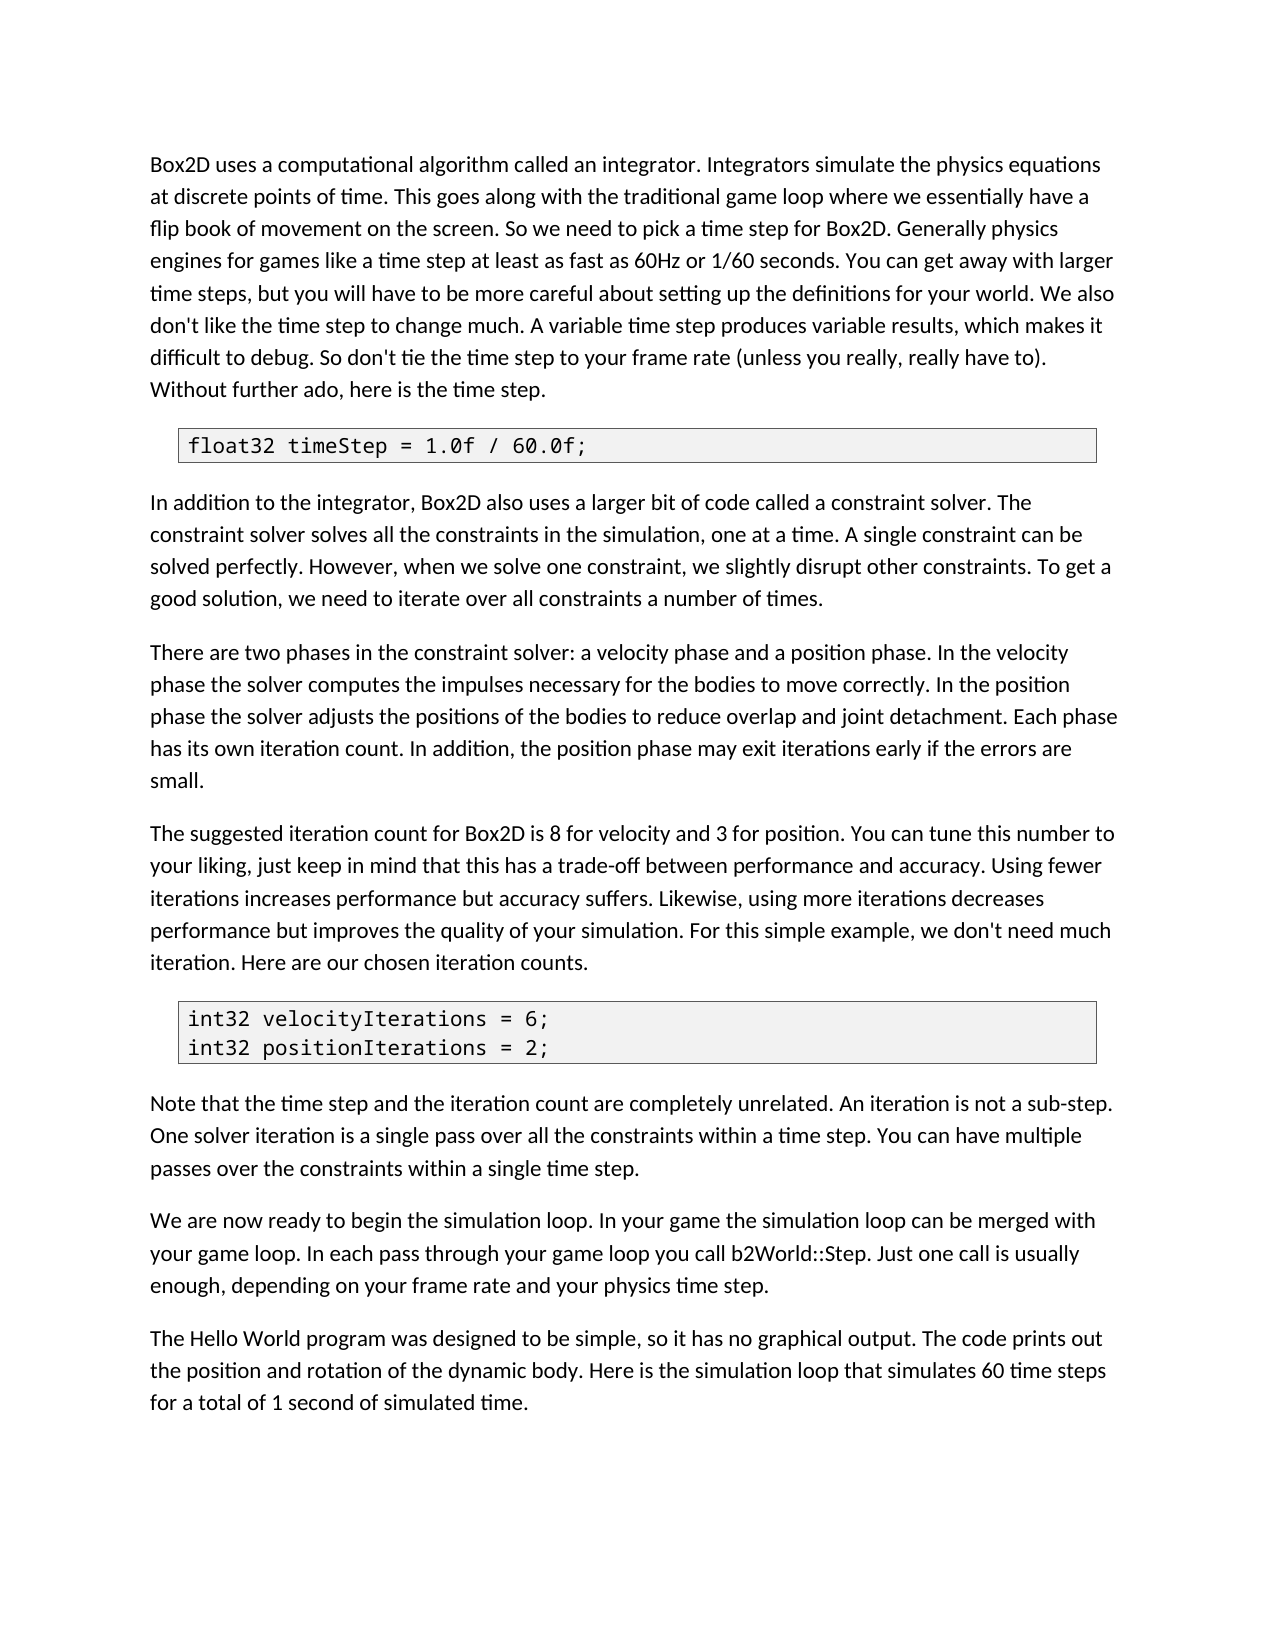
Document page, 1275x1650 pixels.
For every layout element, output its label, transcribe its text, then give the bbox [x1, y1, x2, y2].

text The Hello World program was designed to be simple, so it has no graphical output. The code prints out the position and rotation of the dynamic body. Here is the simulation loop that simulates 60 time steps for a total of 1 second of simulated time. [150, 1324, 1125, 1416]
text Box2D uses a computational algorithm called an integrator. Integrators simulate the physics equations at discrete points of time. This goes along with the traditional game loop where we essentially have a flip book of movement on the screen. So we need to pick a time step for Box2D. Generally physics engines for games like a time step at least as fast as 60Hz or 1/60 seconds. You can get away with larger time steps, but you will have to be more careful about setting up the definitions for your world. We also don't like the time step to change much. A variable time step produces variable results, which makes it difficult to debug. So don't tie the time step to your frame rate (unless you really, really have to). Without further ado, here is the time step. [150, 150, 1125, 403]
text int32 velocityIterations = 6; [179, 1002, 1096, 1029]
text In addition to the integrator, Box2D also uses a larger bit of code called a constraint solver. The constraint solver solves all the constraints in the simulation, one at a time. A single constraint can be solved perfectly. However, when we solve one constraint, we slightly disrupt other constraints. To get a good solution, we need to iterate over all constraints a number of times. [150, 488, 1125, 613]
text Note that the time step and the iteration count are completely unrelated. An iteration is not a sub-step. One solver iteration is a single pass over all the constraints within a time step. You can have multiple passes over the constraints within a single time step. [150, 1089, 1125, 1182]
text There are two phases in the constraint solver: a velocity phase and a position phase. In the velocity phase the solver computes the impulses necessary for the bodies to move correctly. In the position phase the solver adjusts the positions of the bodies to reduce overlap and joint detachment. Each phase has its own iteration count. In addition, the position phase may exit iterations early if the errors are small. [150, 638, 1125, 794]
text The suggested iteration count for Box2D is 8 for velocity and 3 for position. You can tune this number to your liking, just keep in mind that this has a trade-off between performance and accuracy. Using fewer iterations increases performance but accuracy suffers. Likewise, using more iterations decreases performance but improves the quality of your simulation. For this simple example, we don't need much iteration. Here are our chosen iteration counts. [150, 819, 1125, 976]
text float32 timeStep = 1.0f / 60.0f; [179, 429, 1096, 462]
text int32 positionIterations = 2; [179, 1029, 1096, 1063]
text We are now ready to begin the simulation loop. In your game the simulation loop can be merged with your game loop. In each pass through your game loop you call b2World::Step. Just one call is usually enough, depending on your frame rate and your physics time step. [150, 1207, 1125, 1299]
